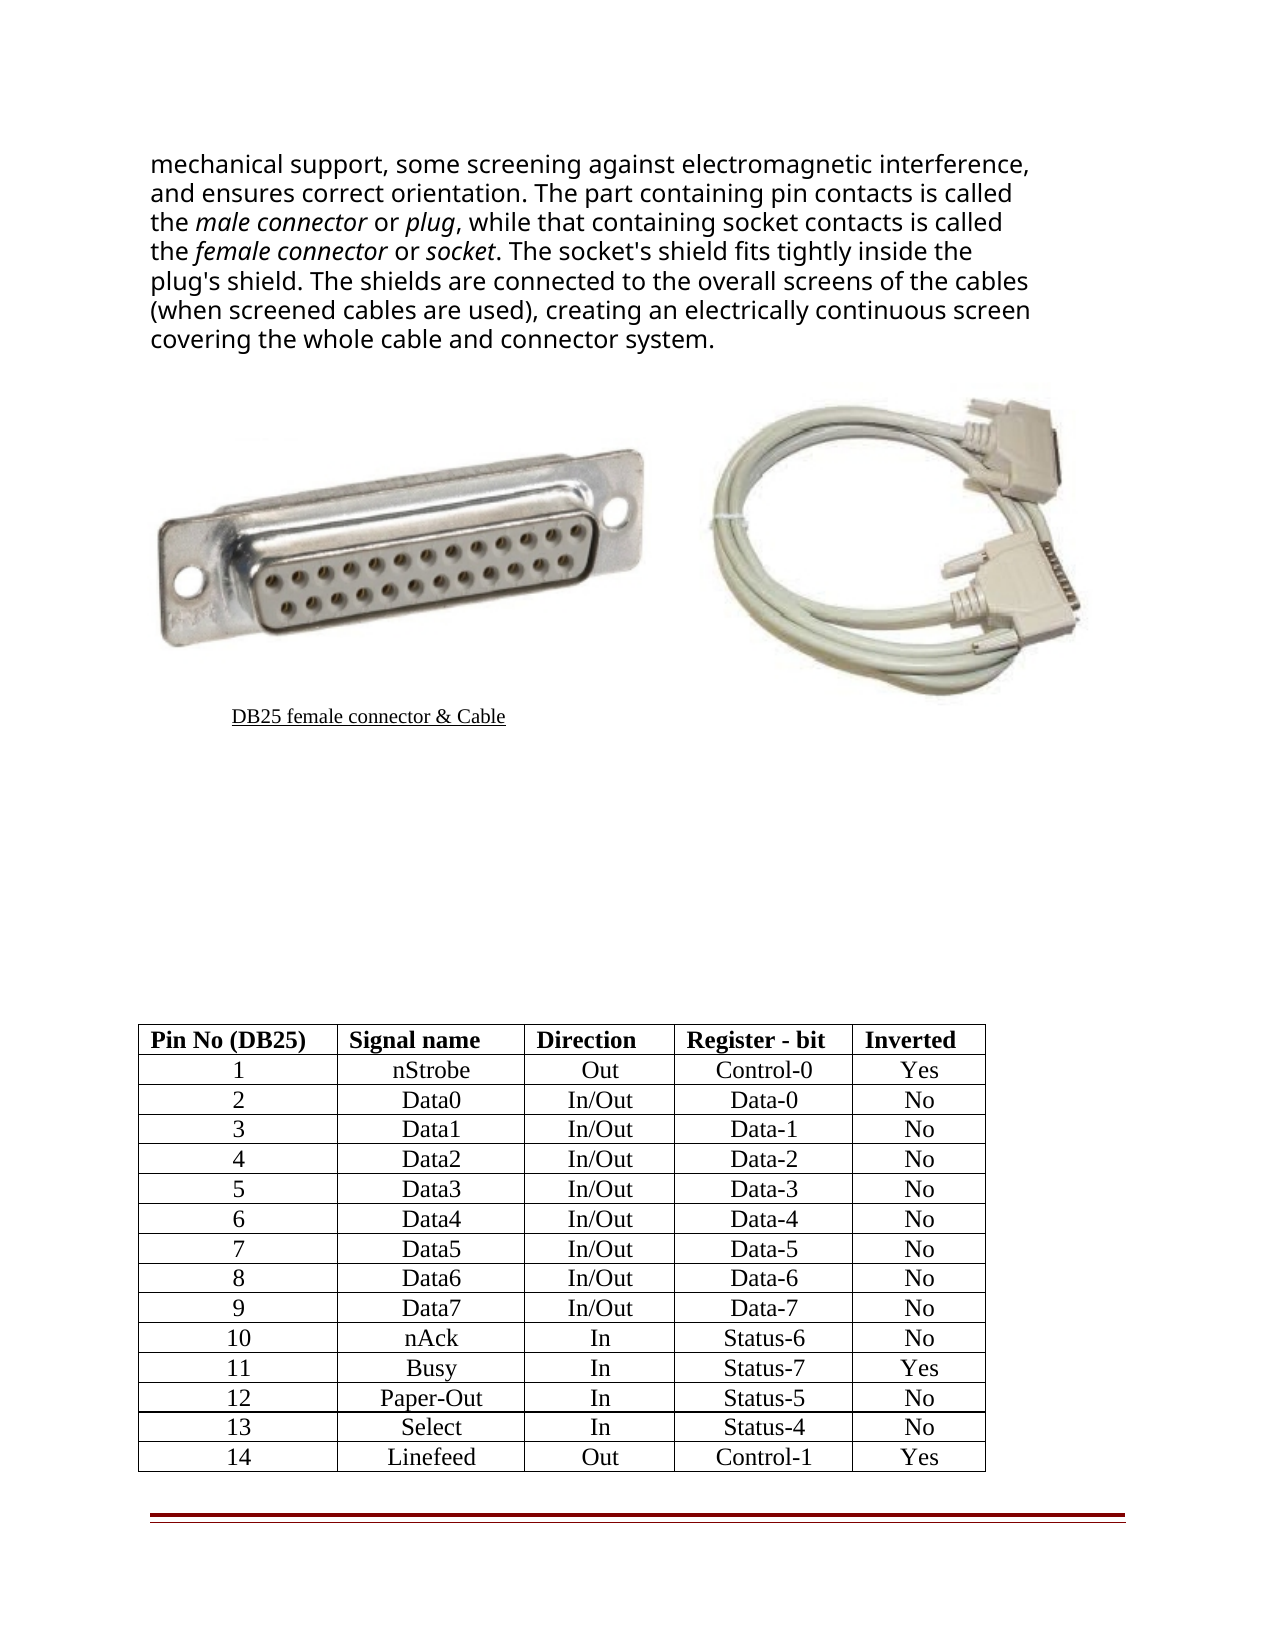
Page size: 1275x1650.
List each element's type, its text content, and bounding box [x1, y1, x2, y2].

picture [147, 437, 652, 707]
picture [697, 382, 1093, 707]
text DB25 female connector & Cable [231, 705, 1275, 728]
text mechanical support, some screening against electromagnetic interference, [150, 150, 1275, 179]
text covering the whole cable and connector system. [150, 325, 1275, 354]
text the female connector or socket. The socket's shield fits tightly inside the [150, 237, 1275, 267]
text (when screened cables are used), creating an electrically continuous screen [150, 296, 1275, 325]
text and ensures correct orientation. The part containing pin contacts is called [150, 179, 1275, 208]
text plug's shield. The shields are connected to the overall screens of the cables [150, 267, 1275, 296]
text the male connector or plug, while that containing socket contacts is called [150, 208, 1275, 237]
